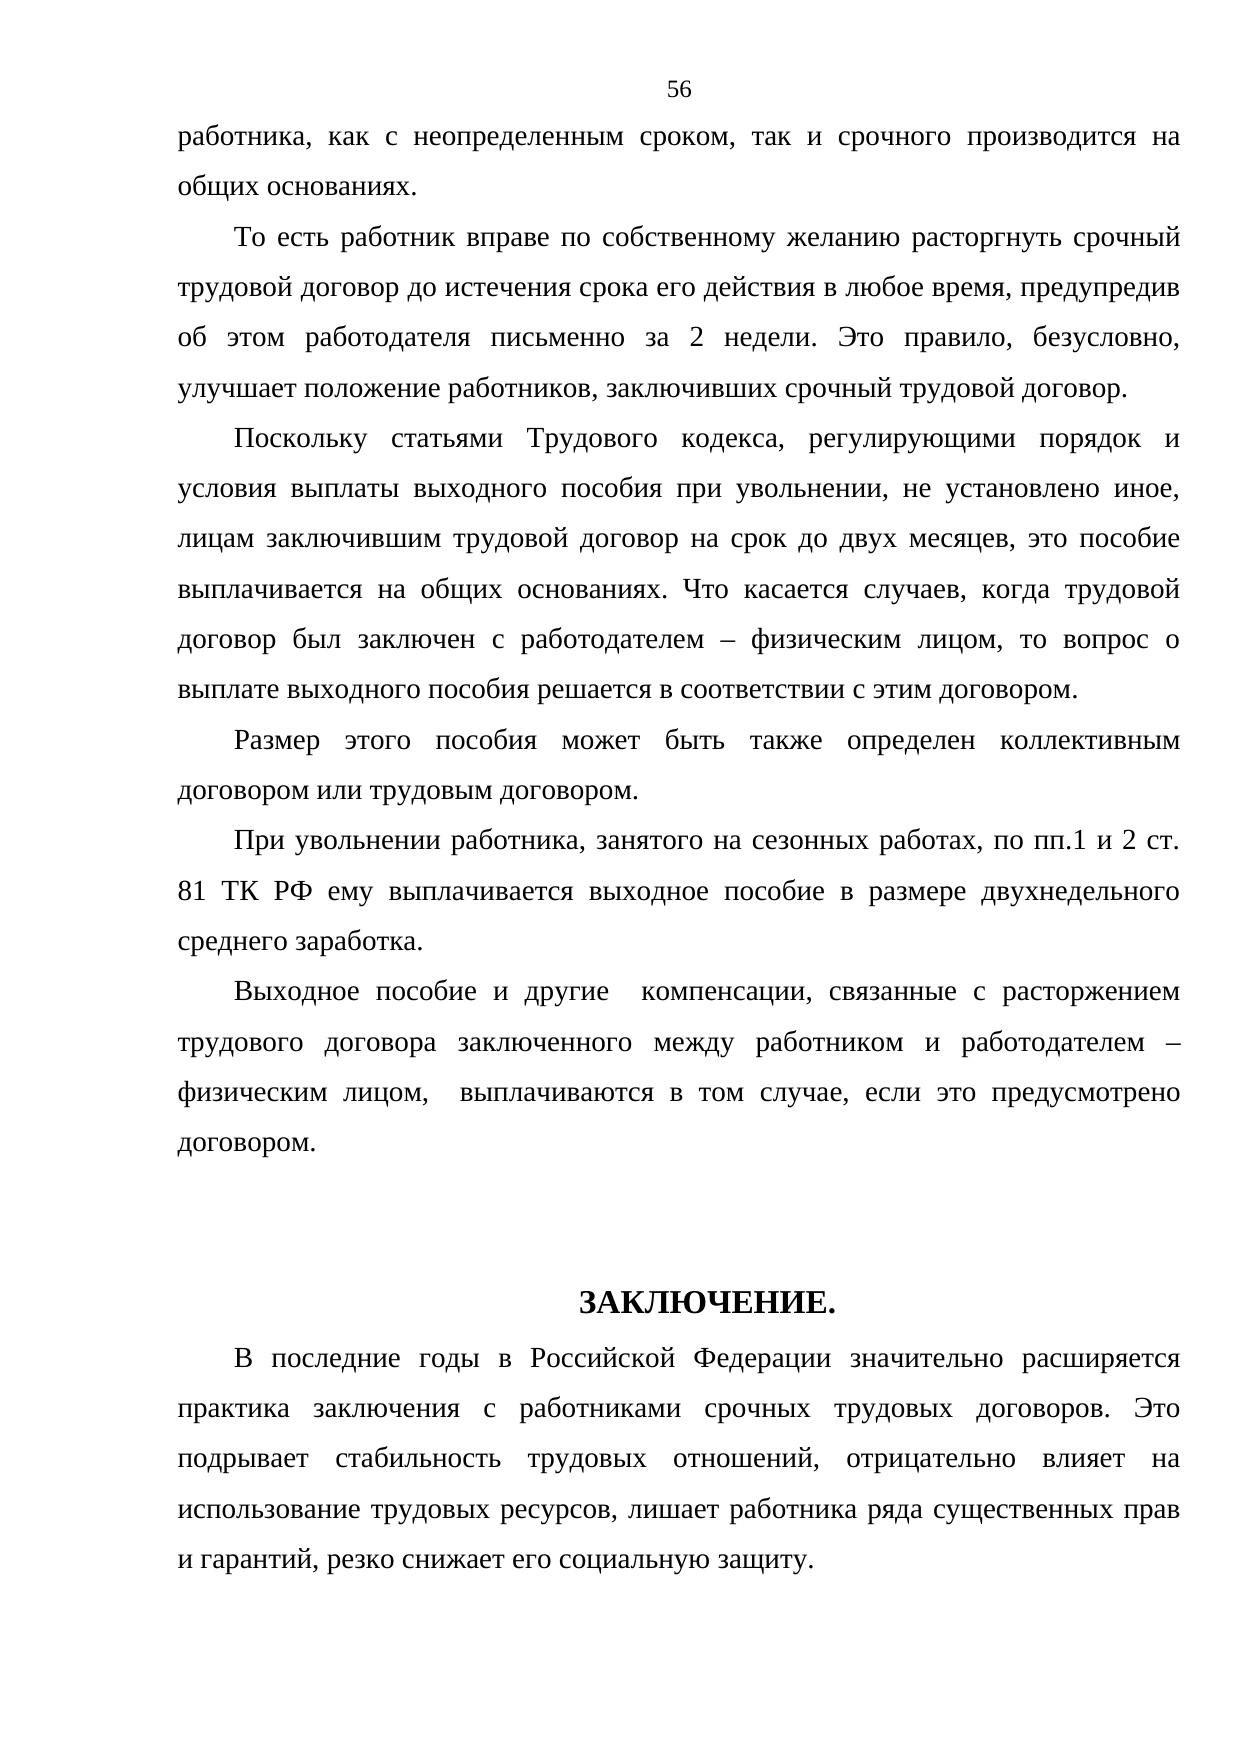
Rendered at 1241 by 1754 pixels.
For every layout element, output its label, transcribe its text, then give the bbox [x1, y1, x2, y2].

text То есть работник вправе по собственному желанию расторгнуть срочный трудовой договор до истечения срока его действия в любое время, предупредив об этом работодателя письменно за 2 недели. Это правило, безусловно, улучшает положение работников, заключивших срочный трудовой договор. [177, 219, 1181, 403]
text При увольнении работника, занятого на сезонных работах, по пп.1 и 2 ст. 81 ТК РФ ему выплачивается выходное пособие в размере двухнедельного среднего заработка. [177, 822, 1181, 957]
text Выходное пособие и другие компенсации, связанные с расторжением трудового договора заключенного между работником и работодателем – физическим лицом, выплачиваются в том случае, если это предусмотрено договором. [177, 973, 1181, 1158]
text Поскольку статьями Трудового кодекса, регулирующими порядок и условия выплаты выходного пособия при увольнении, не установлено иное, лицам заключившим трудовой договор на срок до двух месяцев, это пособие выплачивается на общих основаниях. Что касается случаев, когда трудовой договор был заключен с работодателем – физическим лицом, то вопрос о выплате выходного пособия решается в соответствии с этим договором. [177, 420, 1181, 705]
text ЗАКЛЮЧЕНИЕ. [177, 1282, 1181, 1321]
text Размер этого пособия может быть также определен коллективным договором или трудовым договором. [177, 722, 1181, 806]
text В последние годы в Российской Федерации значительно расширяется практика заключения с работниками срочных трудовых договоров. Это подрывает стабильность трудовых отношений, отрицательно влияет на использование трудовых ресурсов, лишает работника ряда существенных прав и гарантий, резко снижает его социальную защиту. [177, 1340, 1181, 1575]
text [177, 118, 1181, 202]
